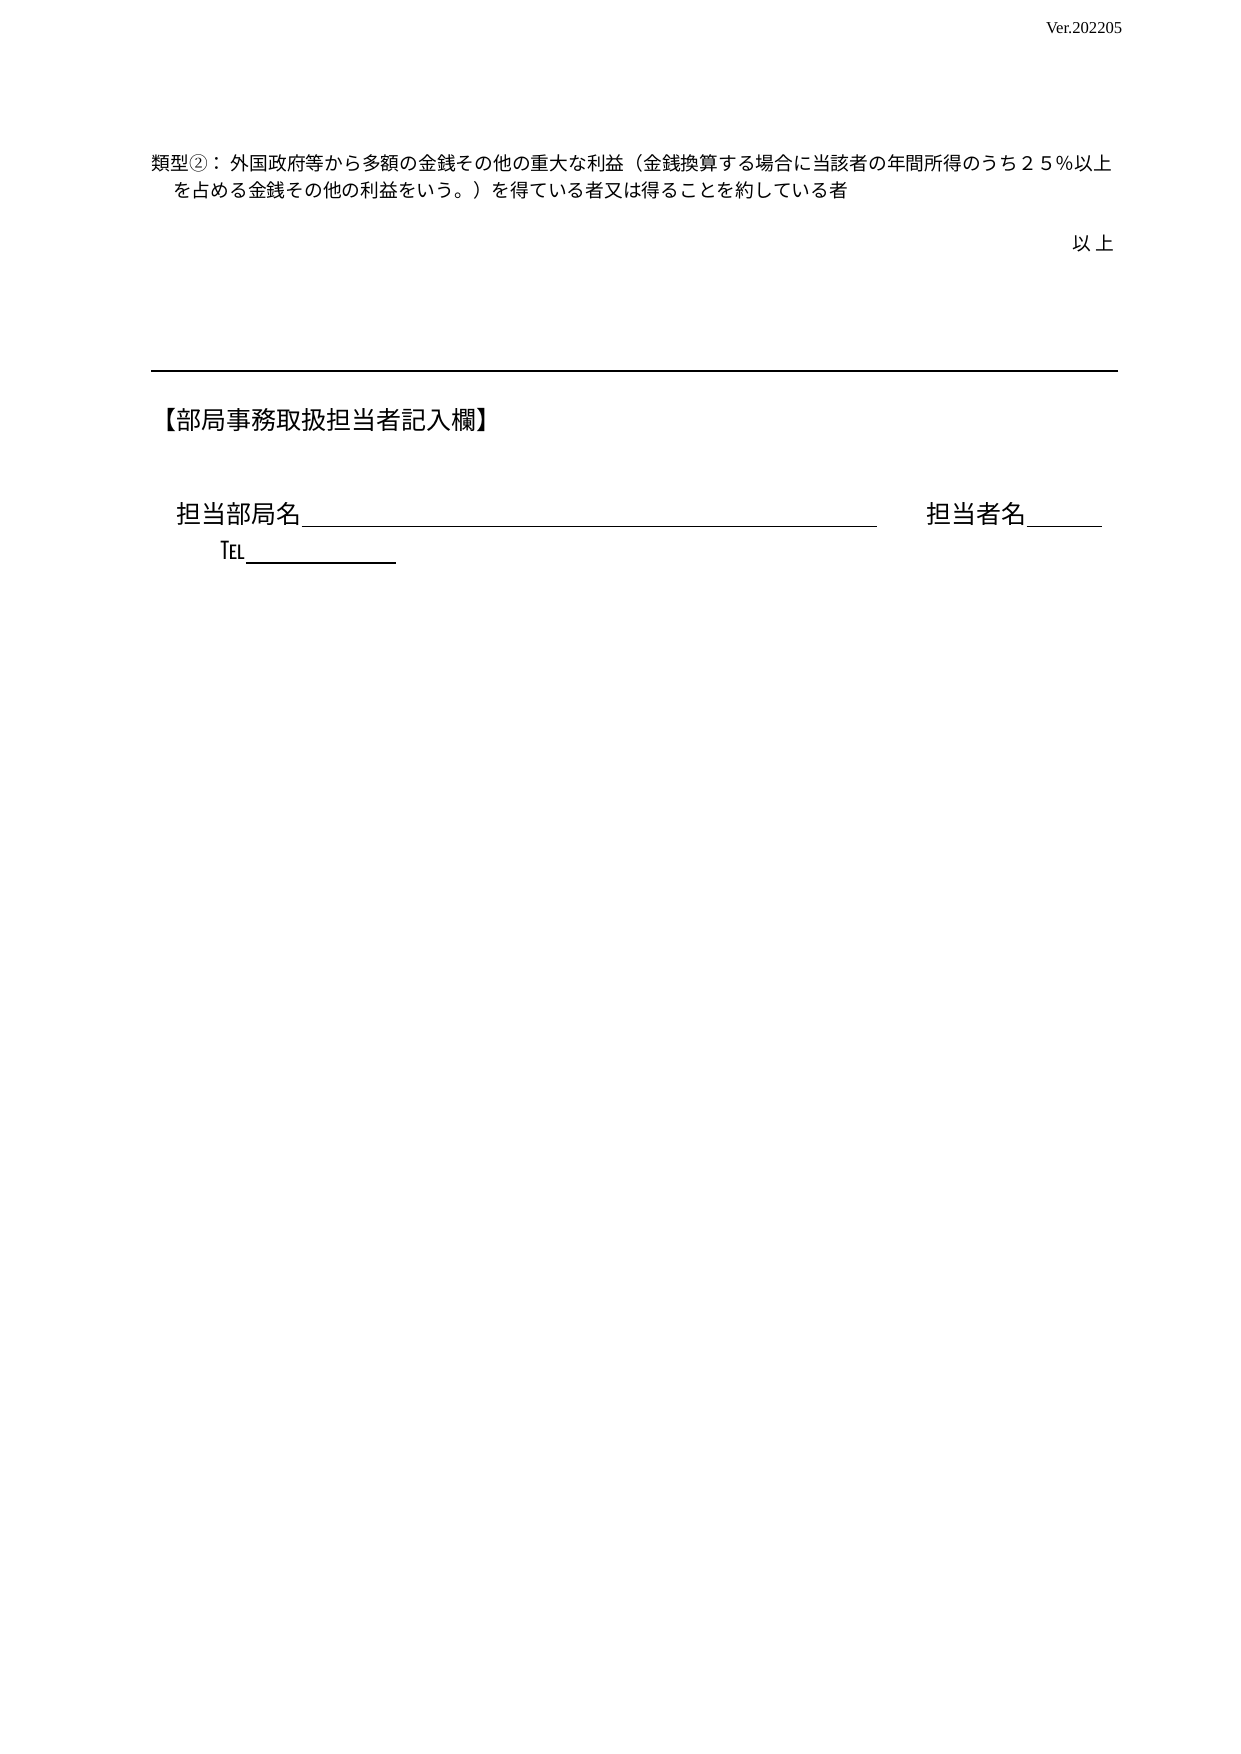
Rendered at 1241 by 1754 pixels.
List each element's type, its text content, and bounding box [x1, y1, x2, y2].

text 以上 [151, 224, 1118, 260]
text 担当部局名 担当者名 ℡ [151, 494, 1118, 567]
text 【部局事務取扱担当者記入欄】 [151, 401, 1118, 437]
text 類型②： 外国政府等から多額の金銭その他の重大な利益（金銭換算する場合に当該者の年間所得のうち２５％以上を占める金銭その他の利益をいう。）を得ている者又は得ることを約している者 [151, 148, 1118, 203]
